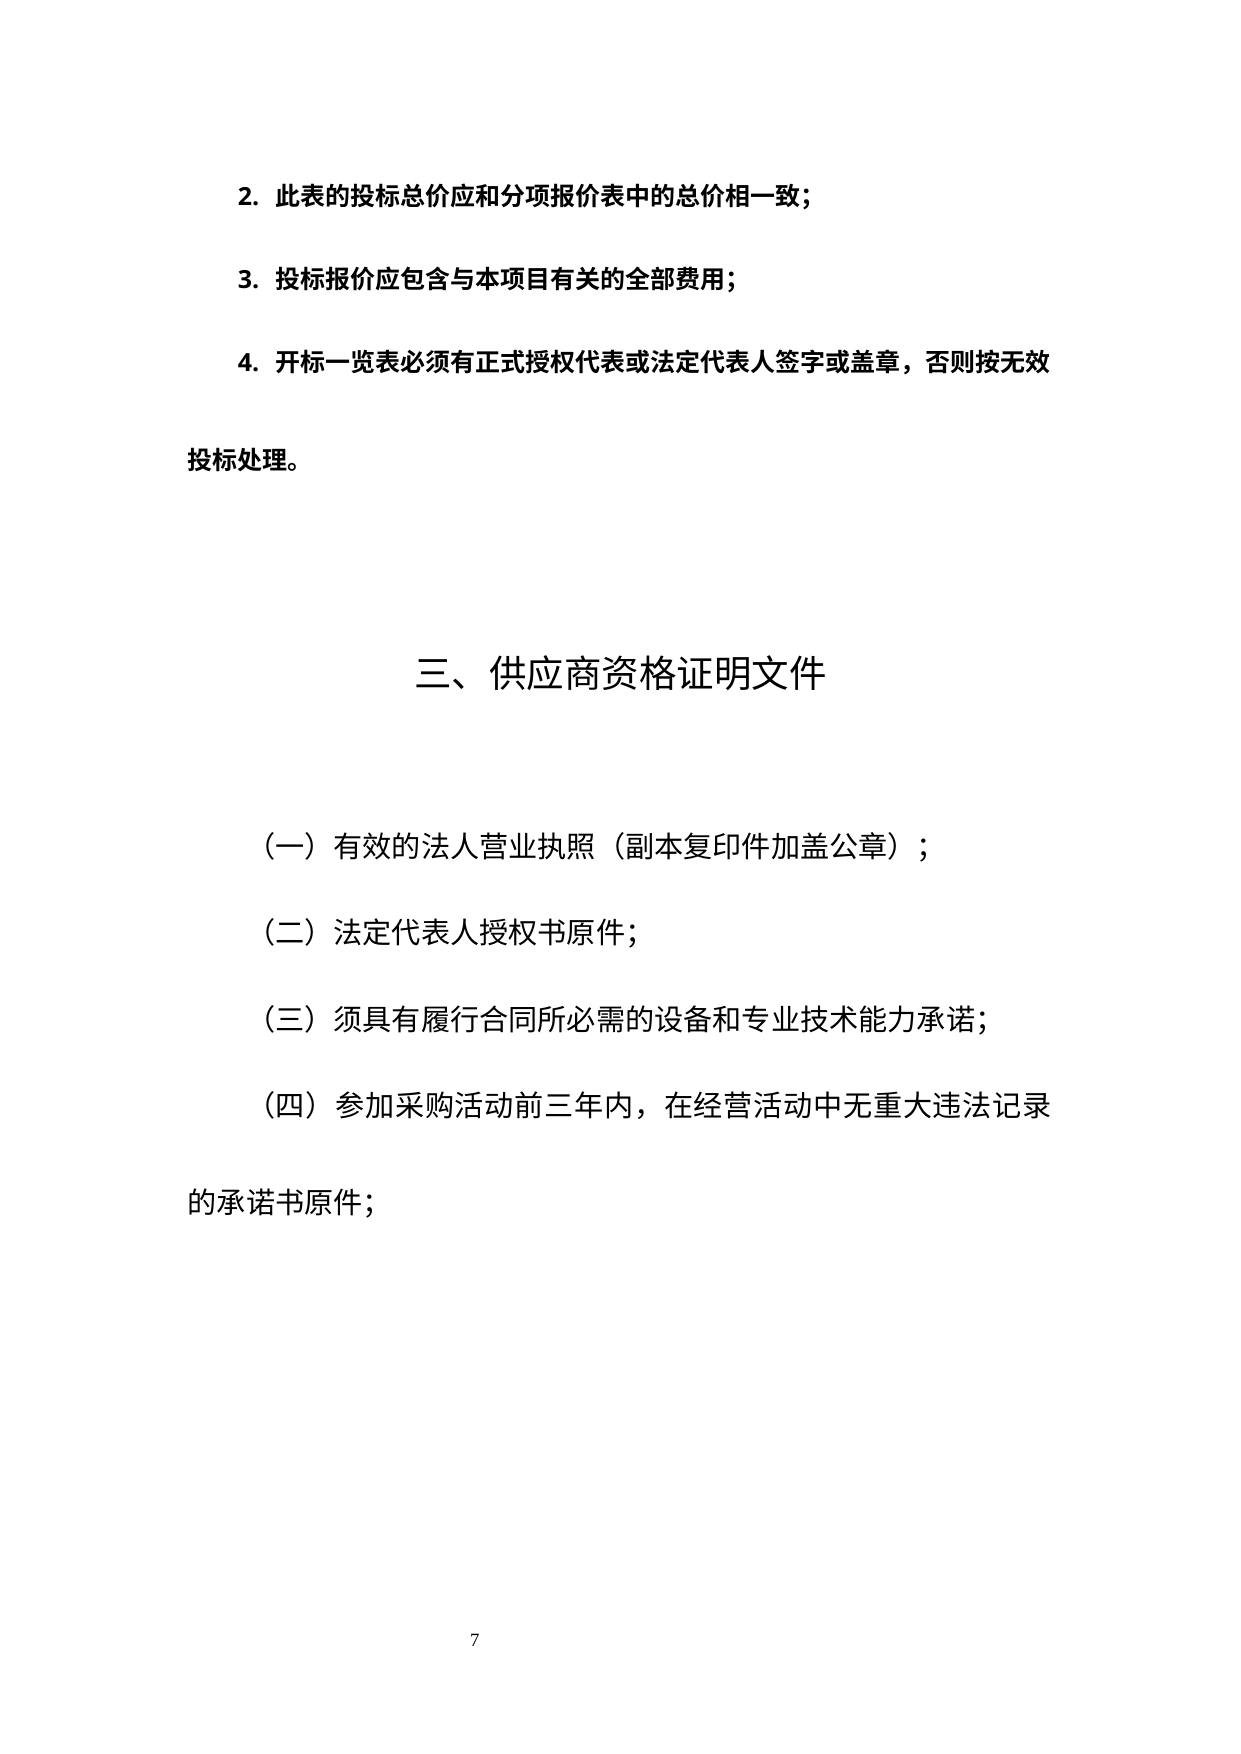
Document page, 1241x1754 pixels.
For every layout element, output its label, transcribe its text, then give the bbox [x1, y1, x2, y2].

list 开标一览表必须有正式授权代表或法定代表人签字或盖章，否则按无效投标处理。 [187, 328, 1053, 491]
text （二）法定代表人授权书原件； [187, 898, 1053, 963]
list 投标报价应包含与本项目有关的全部费用； [187, 245, 1053, 310]
text 三、供应商资格证明文件 [187, 639, 1053, 704]
text （一）有效的法人营业执照（副本复印件加盖公章）； [187, 812, 1053, 877]
list 此表的投标总价应和分项报价表中的总价相一致； [187, 162, 1053, 227]
text （四）参加采购活动前三年内，在经营活动中无重大违法记录的承诺书原件； [187, 1071, 1053, 1233]
text （三）须具有履行合同所必需的设备和专业技术能力承诺； [187, 985, 1053, 1050]
